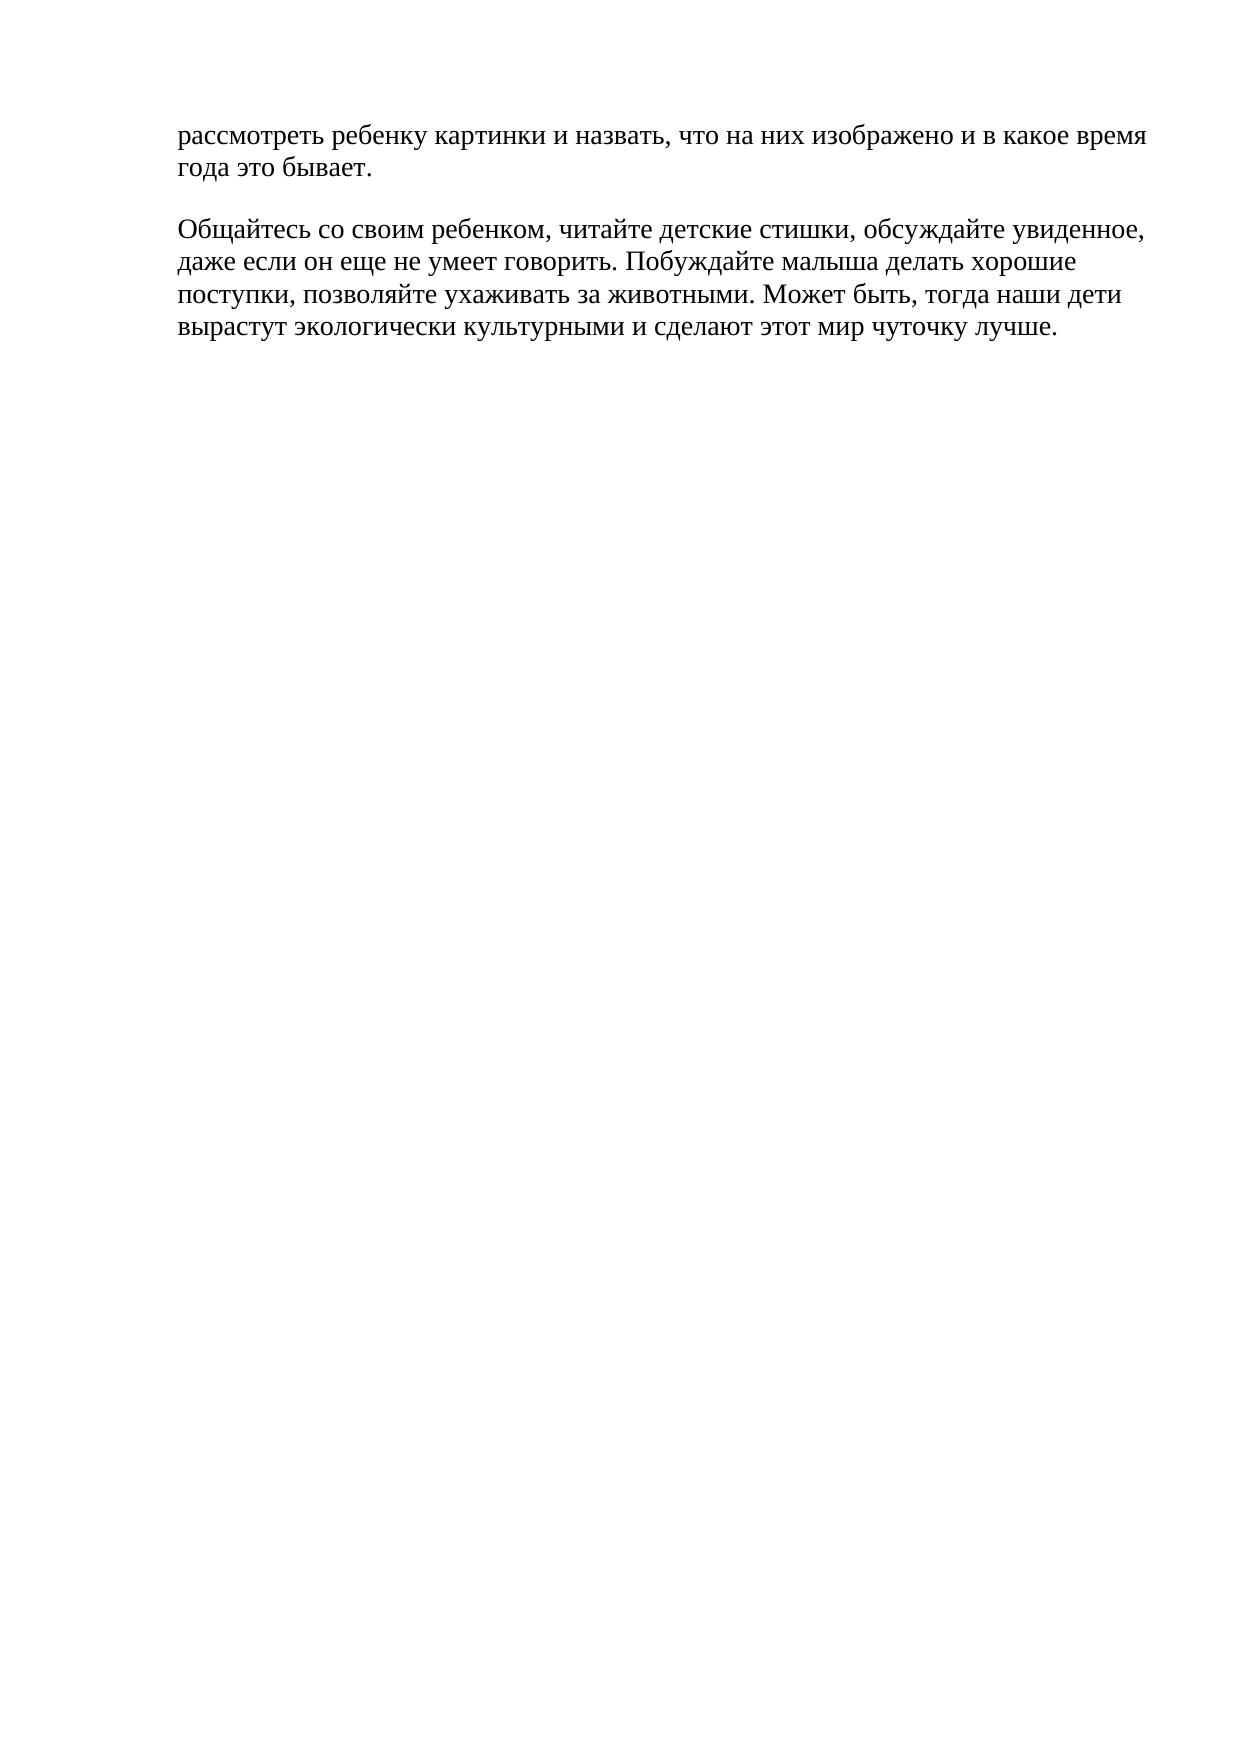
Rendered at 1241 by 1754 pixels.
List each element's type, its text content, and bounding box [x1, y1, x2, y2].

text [177, 118, 1152, 183]
text Общайтесь со своим ребенком, читайте детские стишки, обсуждайте увиденное, даже если он еще не умеет говорить. Побуждайте малыша делать хорошие поступки, позволяйте ухаживать за животными. Может быть, тогда наши дети вырастут экологически культурными и сделают этот мир чуточку лучше. [177, 212, 1152, 342]
